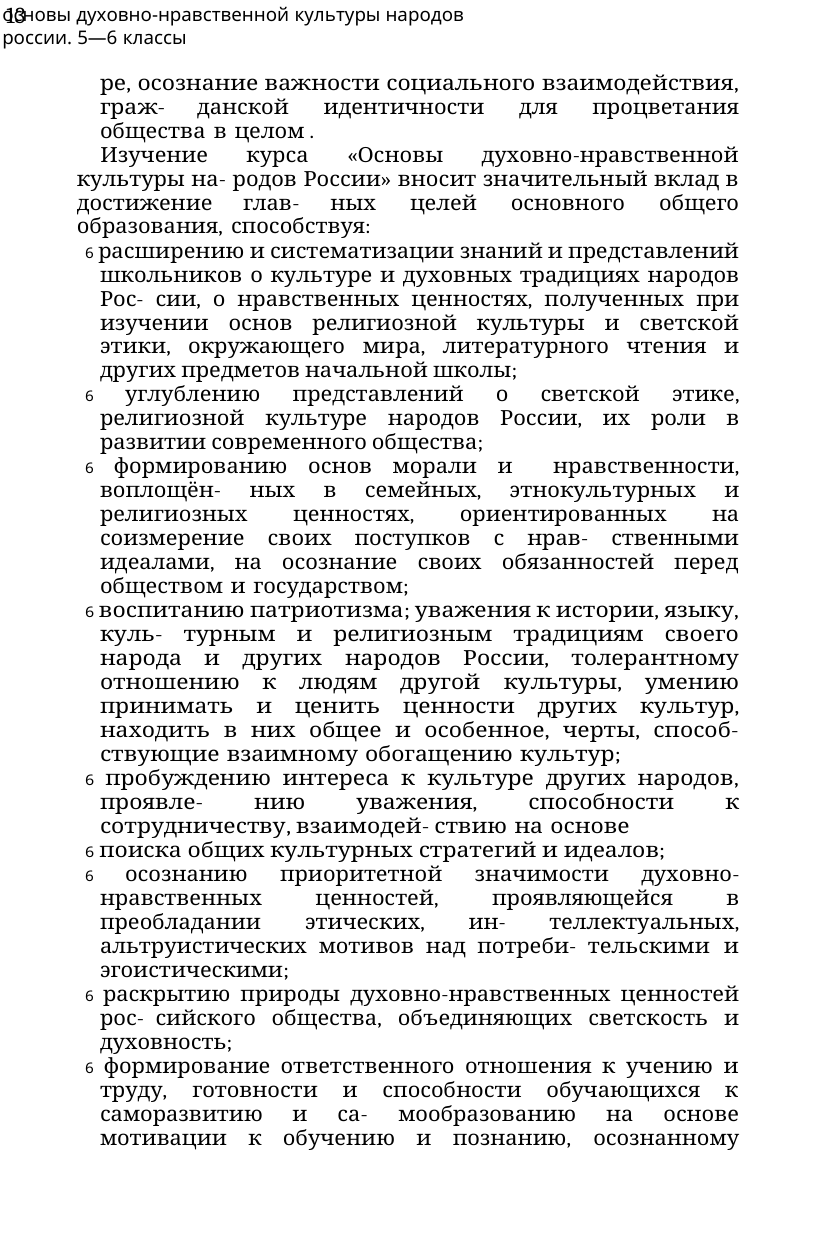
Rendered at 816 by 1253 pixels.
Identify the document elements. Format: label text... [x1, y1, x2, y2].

text 6 раскрытию природы духовно-нравственных ценностей рос- сийского общества, объединяющих светскость и духовность; [85, 983, 739, 1054]
text 6 формированию основ морали и нравственности, воплощён- ных в семейных, этнокультурных и религиозных ценностях, ориентированных на соизмерение своих поступков с нрав- ственными идеалами, на осознание своих обязанностей перед обществом и государством; [85, 455, 739, 599]
text 6 расширению и систематизации знаний и представлений школьников о культуре и духовных традициях народов Рос- сии, о нравственных ценностях, полученных при изучении основ религиозной культуры и светской этики, окружающего мира, литературного чтения и других предметов начальной школы; [85, 239, 739, 383]
text 6 поиска общих культурных стратегий и идеалов; [85, 839, 751, 863]
text 6 осознанию приоритетной значимости духовно-нравственных ценностей, проявляющейся в преобладании этических, ин- теллектуальных, альтруистических мотивов над потреби- тельскими и эгоистическими; [85, 863, 739, 983]
text ре, осознание важности социального взаимодействия, граж- данской идентичности для процветания общества в целом . [100, 71, 739, 143]
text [85, 1055, 739, 1151]
text Изучение курса «Основы духовно-нравственной культуры на- родов России» вносит значительный вклад в достижение глав- ных целей основного общего образования, способствуя: [77, 143, 739, 239]
text 6 воспитанию патриотизма; уважения к истории, языку, куль- турным и религиозным традициям своего народа и других народов России, толерантному отношению к людям другой культуры, умению принимать и ценить ценности других культур, находить в них общее и особенное, черты, способ- ствующие взаимному обогащению культур; [85, 599, 739, 767]
text 6 пробуждению интереса к культуре других народов, проявле- нию уважения, способности к сотрудничеству, взаимодей- ствию на основе [85, 767, 739, 838]
text 6 углублению представлений о светской этике, религиозной культуре народов России, их роли в развитии современного общества; [85, 383, 739, 455]
